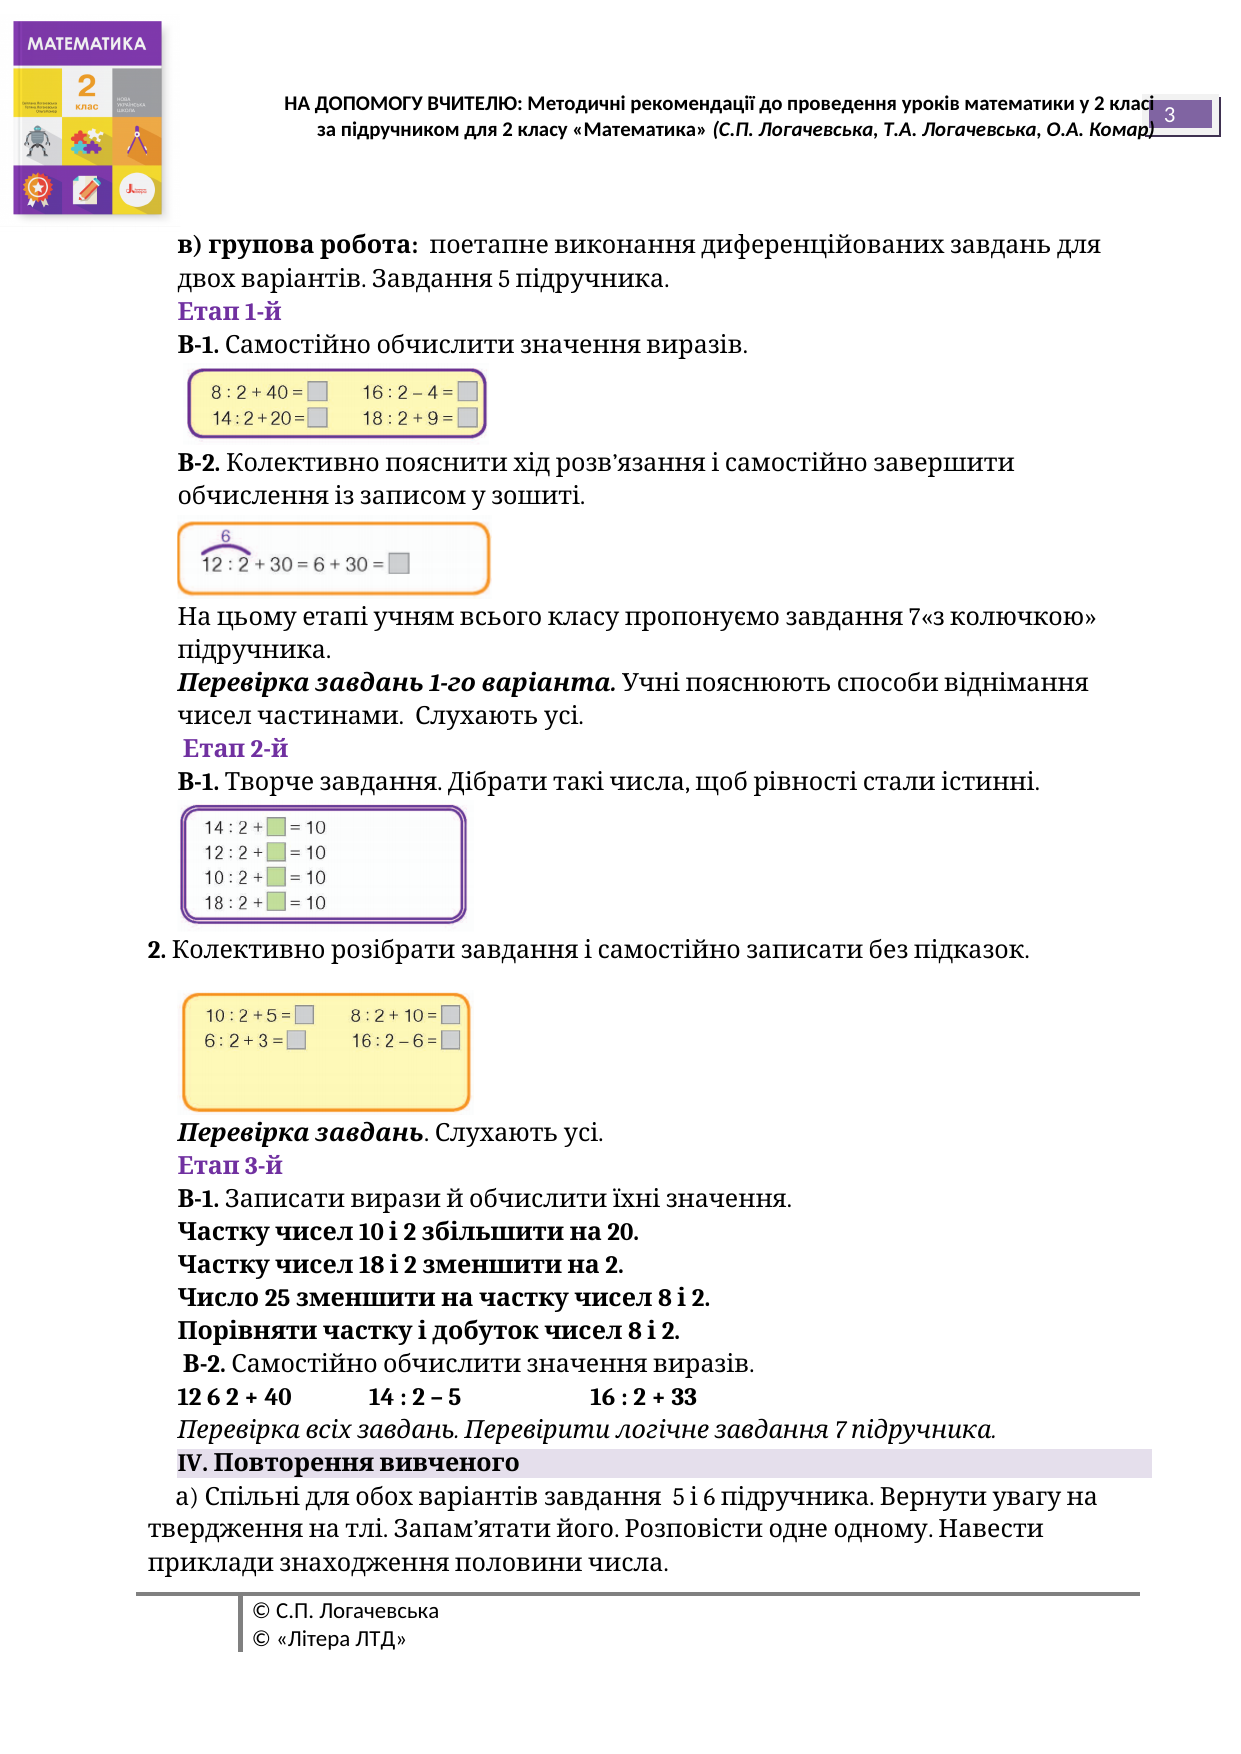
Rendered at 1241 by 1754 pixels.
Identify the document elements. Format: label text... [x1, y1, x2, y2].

text Перевірка завдань 1-го варіанта. Учні пояснюють способи віднімання чисел частинами. Слухають усі. [177, 669, 1152, 731]
text В-1. Творче завдання. Дібрати такі числа, щоб рівності стали істинні. [177, 768, 1152, 797]
text В-1. Самостійно обчислити значення виразів. [177, 331, 1152, 359]
text 2. Колективно розібрати завдання і самостійно записати без підказок. [148, 936, 1152, 965]
picture [177, 800, 474, 932]
picture [177, 990, 474, 1115]
text 12 6 2 + 40 14 : 2 – 5 16 : 2 + 33 [177, 1383, 1152, 1412]
text На цьому етапі учням всього класу пропонуємо завдання 7«з колючкою» підручника. [177, 603, 1152, 664]
text Порівняти частку і добуток чисел 8 і 2. [177, 1317, 1152, 1346]
text Етап 3-й [177, 1152, 1152, 1181]
picture [0, 14, 181, 232]
text в) групова робота: поетапне виконання диференційованих завдань для двох варіантів. Завдання 5 підручника. [177, 231, 1152, 293]
text Етап 1-й [177, 297, 1152, 326]
text Частку чисел 10 і 2 збільшити на 20. [177, 1218, 1152, 1247]
picture [177, 515, 492, 599]
text Частку чисел 18 і 2 зменшити на 2. [177, 1251, 1152, 1280]
picture [182, 363, 490, 445]
text IV. Повторення вивченого [177, 1449, 1152, 1478]
text В-2. Самостійно обчислити значення виразів. [177, 1350, 1152, 1379]
text Перевірка завдань. Слухають усі. [177, 1119, 1152, 1148]
text а) Спільні для обох варіантів завдання 5 і 6 підручника. Вернути увагу на твердження на тлі. Запам’ятати його. Розповісти одне одному. Навести приклади знаходження половини числа. [148, 1482, 1152, 1577]
text Етап 2-й [177, 735, 1152, 763]
text В-2. Колективно пояснити хід розв’язання і самостійно завершити обчислення із записом у зошиті. [177, 449, 1152, 511]
text В-1. Записати вирази й обчислити їхні значення. [177, 1185, 1152, 1214]
text Число 25 зменшити на частку чисел 8 і 2. [177, 1284, 1152, 1313]
text Перевірка всіх завдань. Перевірити логічне завдання 7 підручника. [177, 1416, 1152, 1445]
